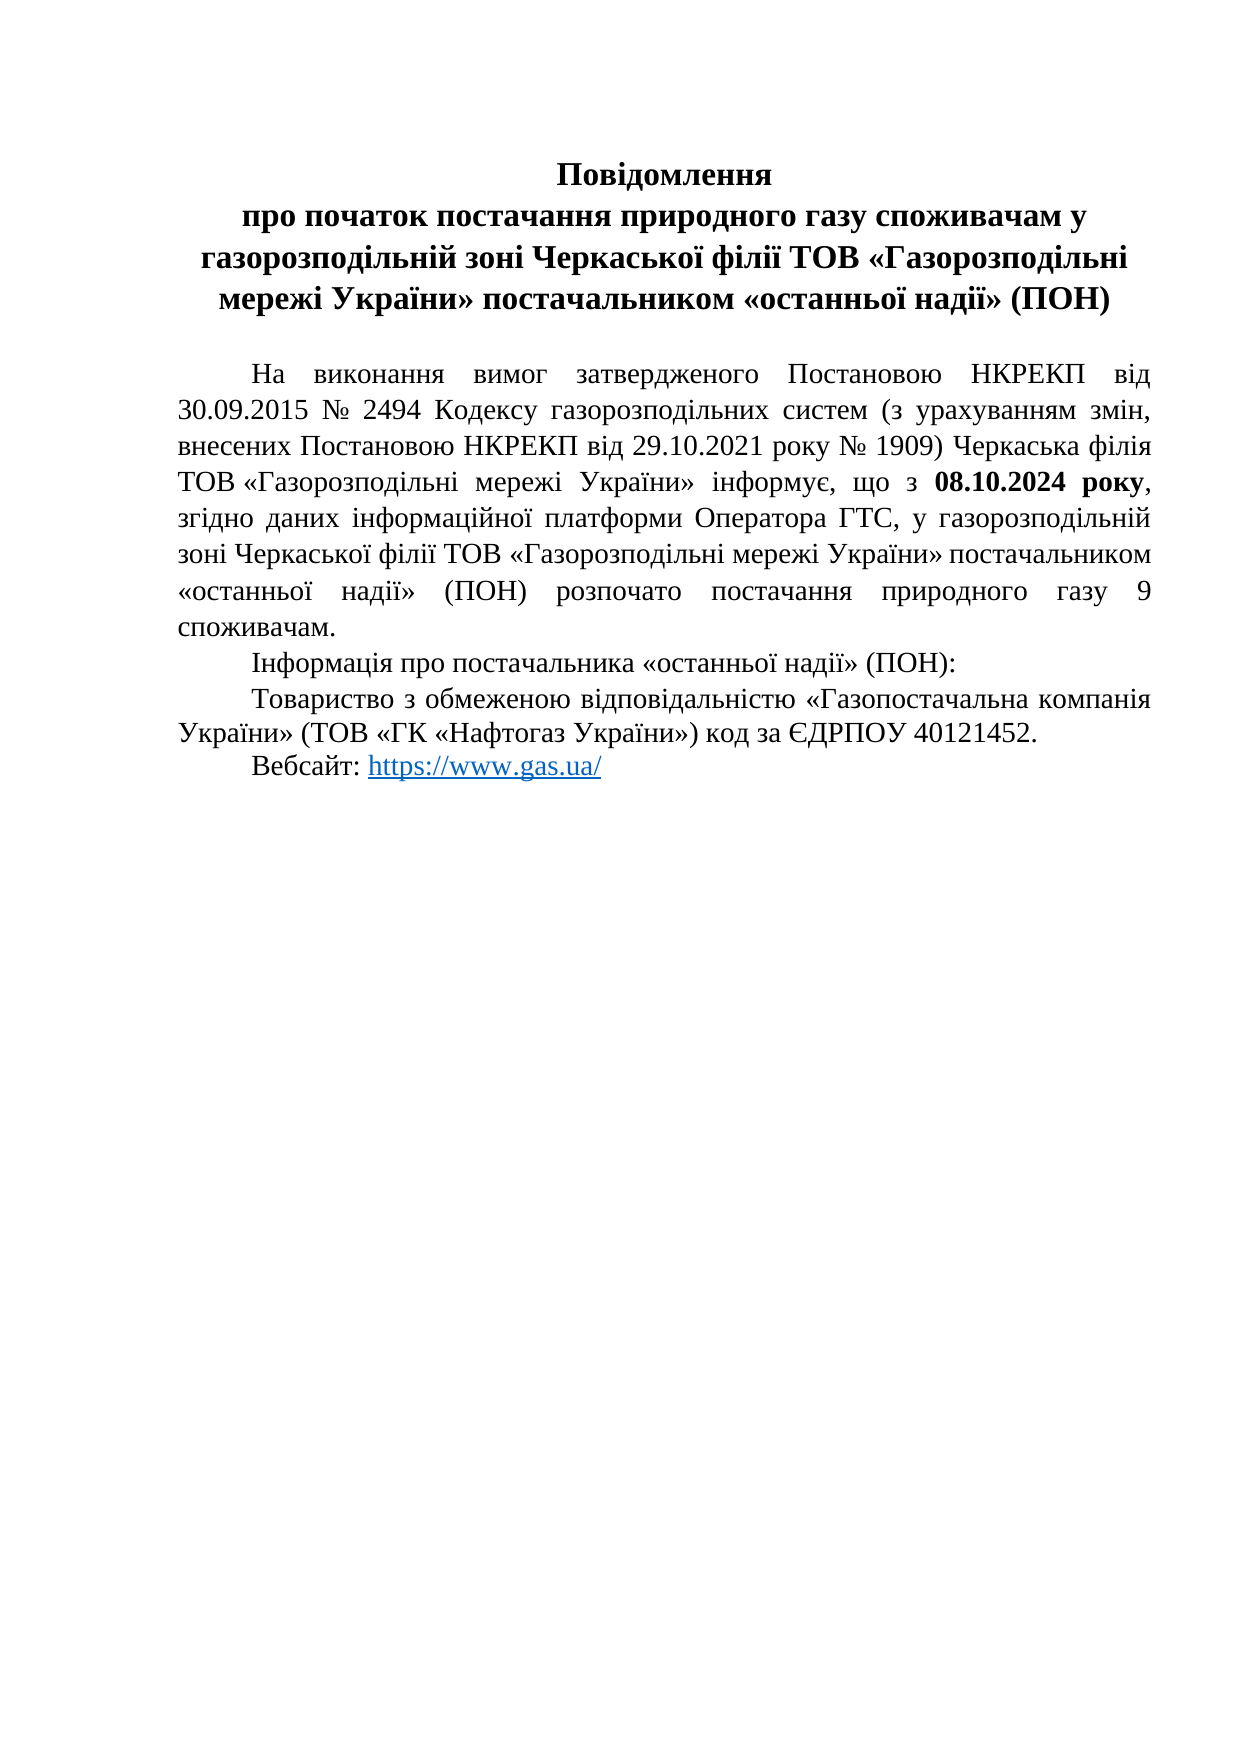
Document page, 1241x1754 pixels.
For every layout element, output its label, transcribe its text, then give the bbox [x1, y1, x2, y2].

text Вебсайт: https://www.gas.ua/ [177, 748, 1152, 782]
text Повідомлення [177, 154, 1152, 193]
text Товариство з обмеженою відповідальністю «Газопостачальна компанія України» (ТОВ «ГК «Нафтогаз України») код за ЄДРПОУ 40121452. [177, 681, 1152, 748]
text Інформація про постачальника «останньої надії» (ПОН): [177, 645, 1152, 678]
text На виконання вимог затвердженого Постановою НКРЕКП від 30.09.2015 № 2494 Кодексу газорозподільних систем (з урахуванням змін, внесених Постановою НКРЕКП від 29.10.2021 року № 1909) Черкаська філія ТОВ «Газорозподільні мережі України» інформує, що з 08.10.2024 року, згідно даних інформаційної платформи Оператора ГТС, у газорозподільній зоні Черкаської філії ТОВ «Газорозподільні мережі України» постачальником «останньої надії» (ПОН) розпочато постачання природного газу 9 споживачам. [177, 356, 1152, 642]
text про початок постачання природного газу споживачам у газорозподільній зоні Черкаської філії ТОВ «Газорозподільні мережі України» постачальником «останньої надії» (ПОН) [177, 196, 1152, 317]
